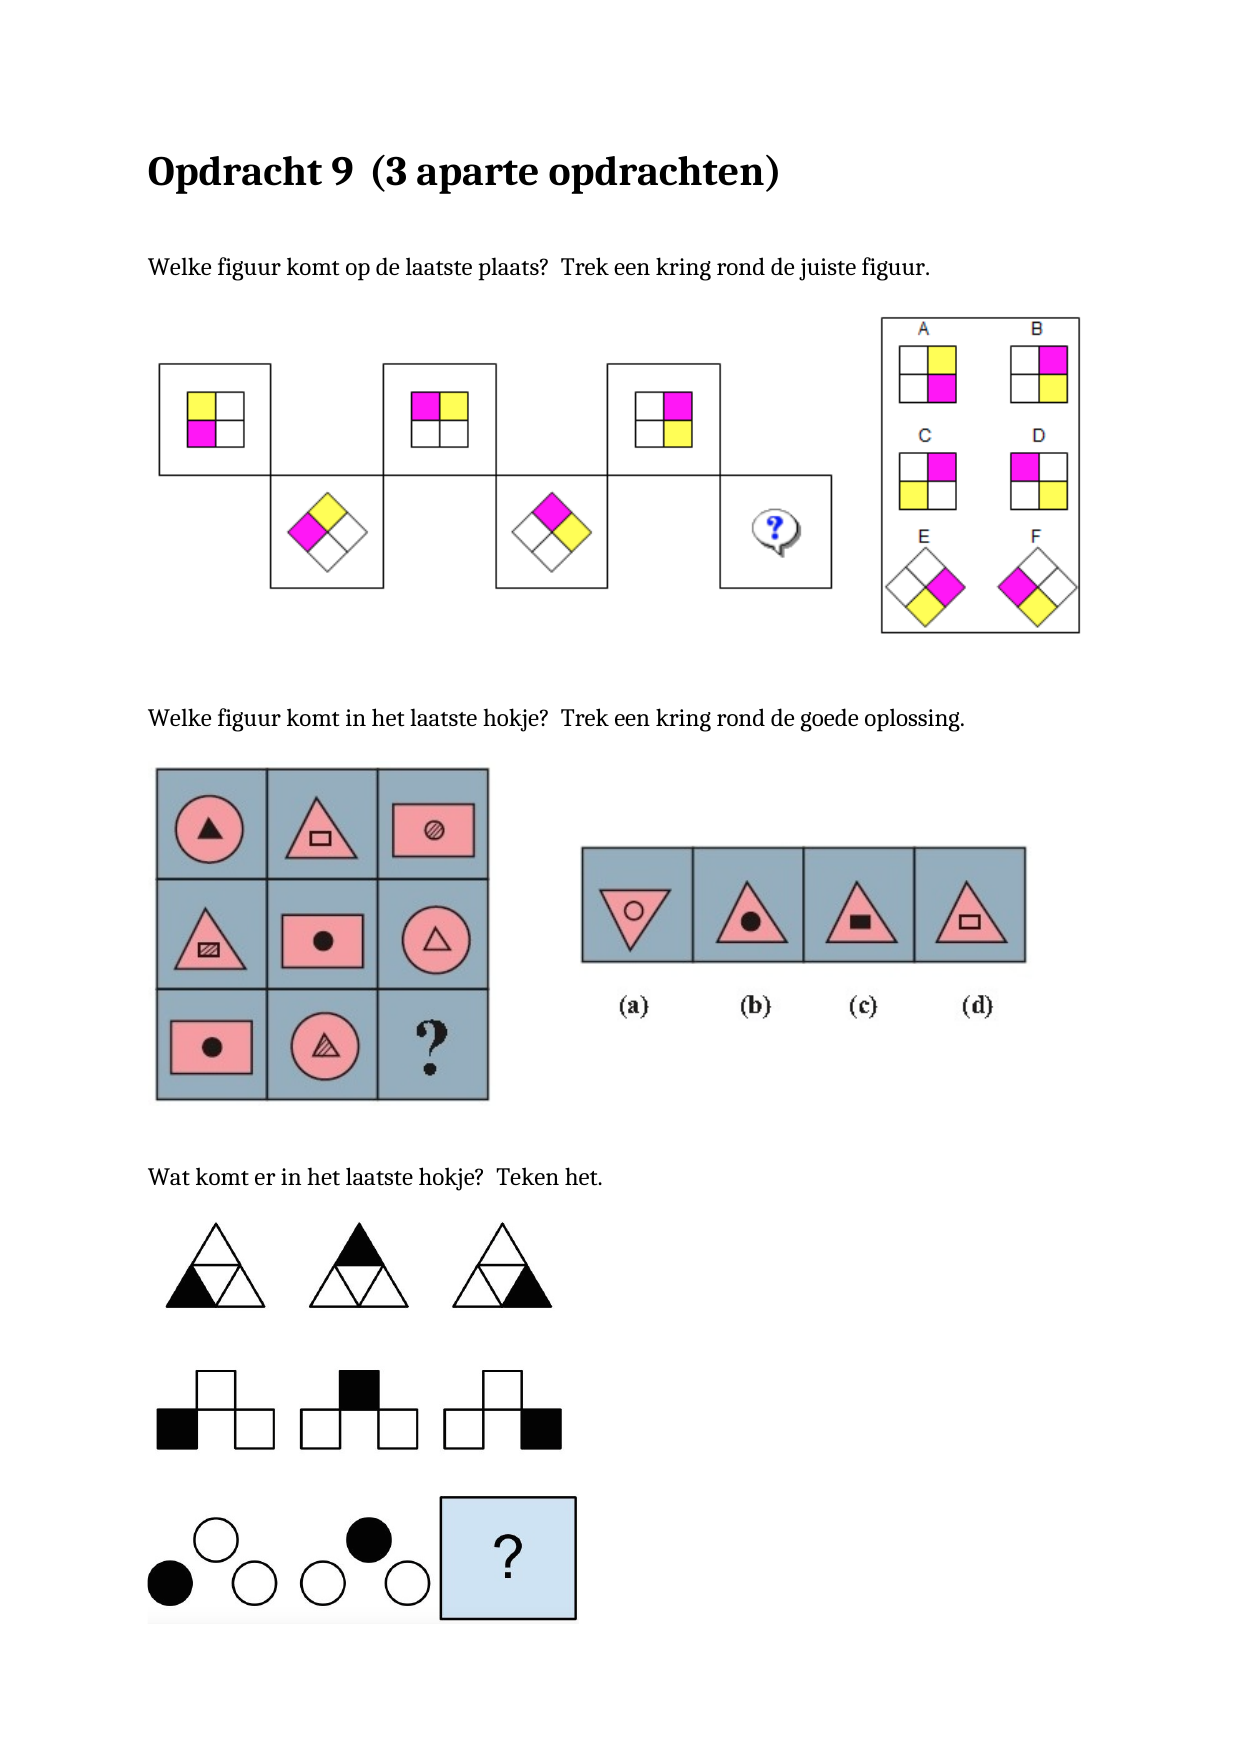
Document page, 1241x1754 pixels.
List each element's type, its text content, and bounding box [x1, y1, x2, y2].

text Welke figuur komt op de laatste plaats? Trek een kring rond de juiste figuur. [148, 253, 1093, 282]
text Welke figuur komt in het laatste hokje? Trek een kring rond de goede oplossing. [148, 704, 1093, 733]
picture [147, 761, 497, 1106]
text Opdracht 9 (3 aparte opdrachten) [148, 148, 1093, 196]
picture [147, 310, 1092, 647]
picture [578, 842, 1034, 1031]
picture [147, 1220, 579, 1624]
text Wat komt er in het laatste hokje? Teken het. [148, 1163, 1093, 1192]
